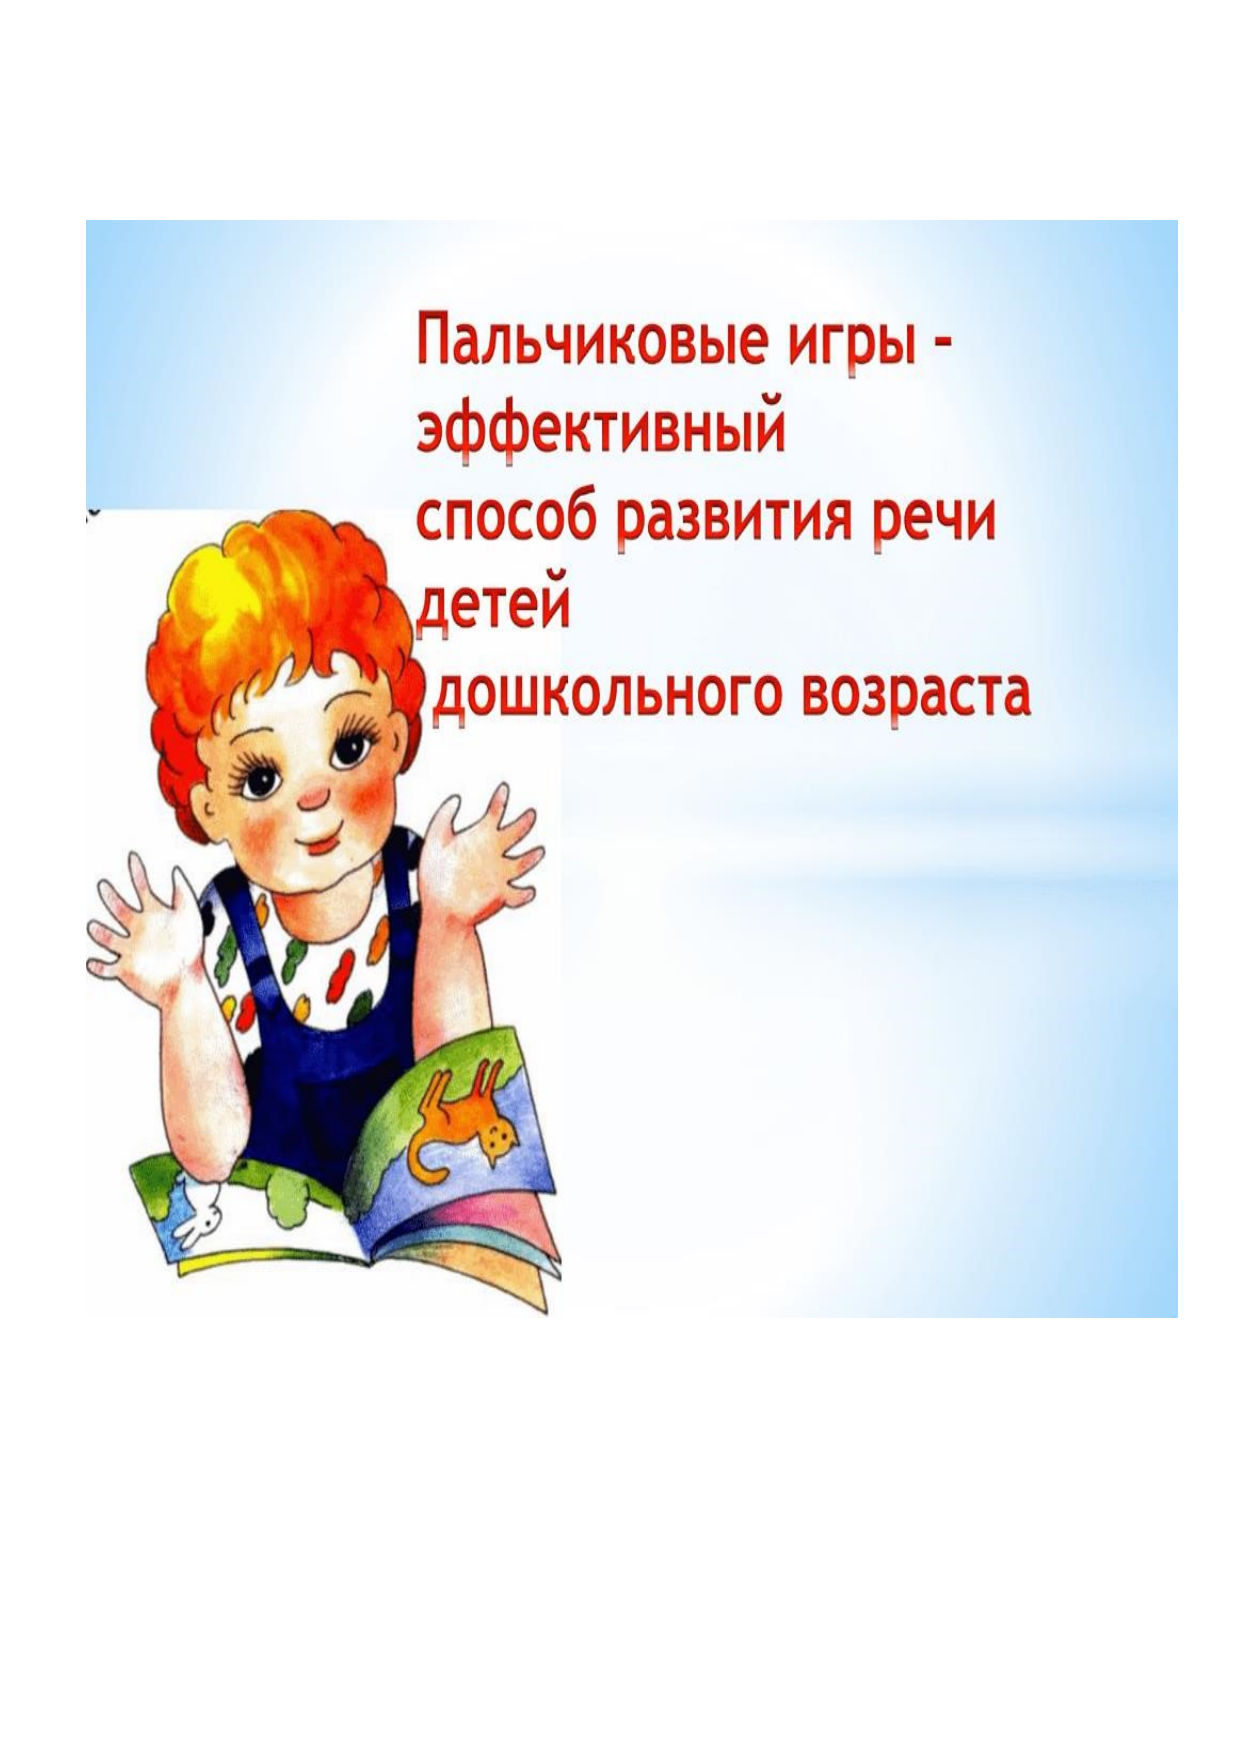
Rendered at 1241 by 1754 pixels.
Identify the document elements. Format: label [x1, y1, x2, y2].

picture [86, 220, 1178, 1318]
